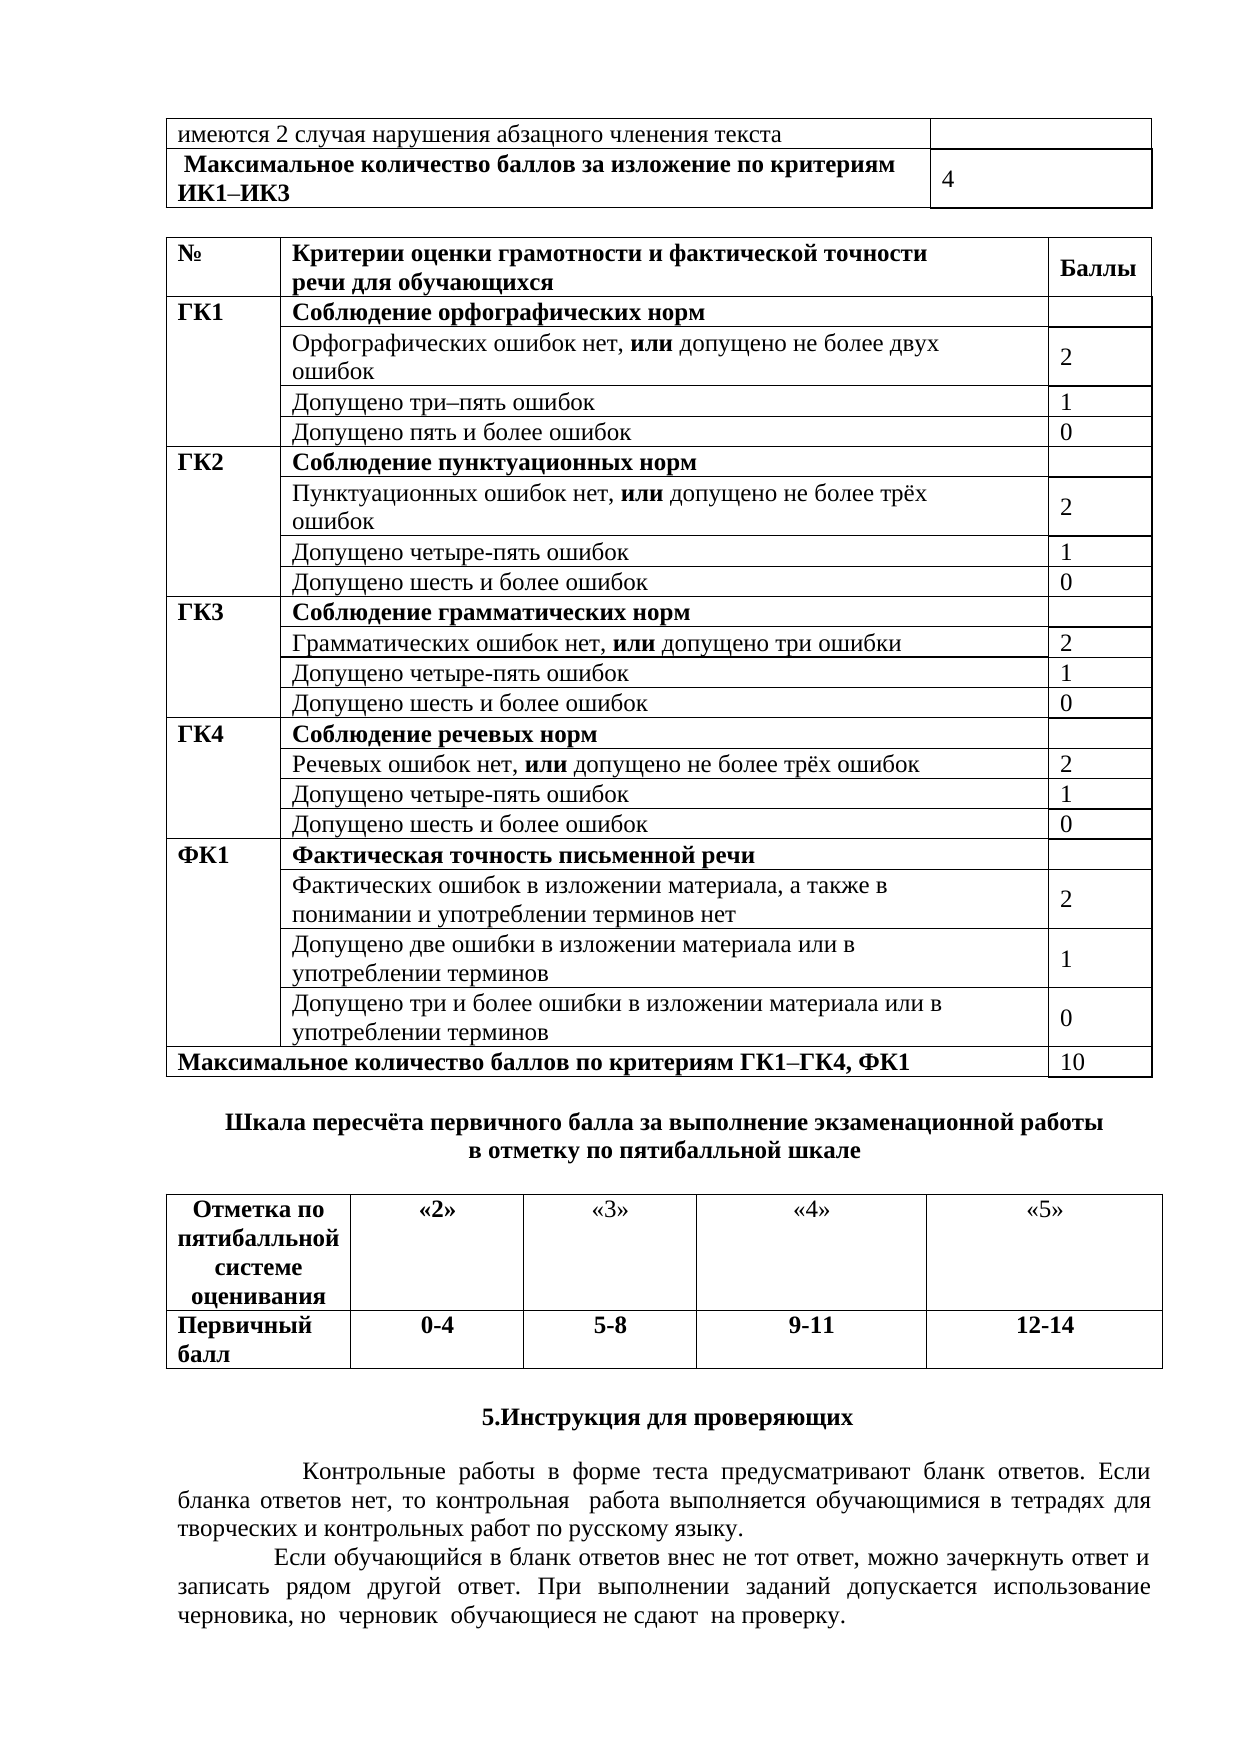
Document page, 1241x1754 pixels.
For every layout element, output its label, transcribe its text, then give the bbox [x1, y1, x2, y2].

table_cell ГК1 [167, 297, 280, 446]
table_cell Максимальное количество баллов по критериям ГК1–ГК4, ФК1 [167, 1047, 1048, 1076]
table_cell Допущено шесть и более ошибок [281, 809, 1048, 838]
text Шкала пересчёта первичного балла за выполнение экзаменационной работы в отметку по пятибалльной шкале [177, 1107, 1152, 1164]
table_cell 1 [1049, 387, 1151, 416]
table_cell 9-11 [697, 1311, 926, 1368]
table_cell 0 [1049, 810, 1151, 838]
table_cell Соблюдение грамматических норм [281, 597, 1048, 626]
table_cell 2 [1049, 478, 1151, 535]
table_cell 0 [1049, 688, 1151, 717]
table_cell 0-4 [351, 1311, 523, 1368]
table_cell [167, 119, 930, 148]
table_cell Соблюдение речевых норм [281, 718, 1048, 747]
text Если обучающийся в бланк ответов внес не тот ответ, можно зачеркнуть ответ и записать рядом другой ответ. При выполнении заданий допускается использование черновика, но черновик обучающиеся не сдают на проверку. [177, 1542, 1152, 1628]
table_cell 0 [1049, 988, 1151, 1046]
table_cell 2 [1049, 328, 1151, 385]
table_cell 2 [1049, 870, 1151, 928]
table_cell 1 [1049, 658, 1151, 687]
table_header № [167, 238, 280, 296]
table_cell Допущено пять и более ошибок [281, 417, 1048, 446]
table_cell Допущено шесть и более ошибок [281, 688, 1048, 717]
table_cell ГК2 [167, 447, 280, 596]
table_header Отметка по пятибалльной системе оценивания [167, 1195, 350, 1309]
table_cell ГК4 [167, 718, 280, 838]
table_cell Допущено шесть и более ошибок [281, 567, 1048, 596]
table_cell 4 [931, 150, 1151, 207]
table_cell [1049, 840, 1151, 869]
table_cell [1049, 297, 1151, 326]
table_cell Пунктуационных ошибок нет, или допущено не более трёх ошибок [281, 477, 1048, 535]
table_cell 1 [1049, 537, 1151, 566]
table_cell 5-8 [524, 1311, 696, 1368]
table_cell ФК1 [167, 839, 280, 1046]
table_cell [1049, 597, 1151, 626]
table_cell Фактических ошибок в изложении материала, а также в понимании и употреблении терминов нет [281, 870, 1048, 928]
table_cell 0 [931, 119, 1151, 148]
table_cell [1049, 719, 1151, 747]
table_cell 12-14 [927, 1311, 1162, 1368]
table_cell 0 [1049, 417, 1151, 446]
table_cell Допущено четыре-пять ошибок [281, 658, 1048, 687]
table_cell ГК3 [167, 597, 280, 717]
table_header «5» [927, 1195, 1162, 1309]
text 5.Инструкция для проверяющих [177, 1369, 1152, 1431]
table_cell Допущено четыре-пять ошибок [281, 536, 1048, 566]
table_cell Первичный балл [167, 1311, 350, 1368]
table_cell Соблюдение пунктуационных норм [281, 447, 1048, 476]
table_cell [1049, 447, 1151, 476]
table_cell 2 [1049, 749, 1151, 778]
table_cell Орфографических ошибок нет, или допущено не более двух ошибок [281, 327, 1048, 385]
table_cell Максимальное количество баллов за изложение по критериям ИК1–ИК3 [167, 149, 930, 207]
table_cell Фактическая точность письменной речи [281, 839, 1048, 869]
table_cell 1 [1049, 929, 1151, 987]
table_cell Соблюдение орфографических норм [281, 297, 1048, 326]
table_cell Допущено три и более ошибки в изложении материала или в употреблении терминов [281, 988, 1048, 1046]
table_cell Допущено три–пять ошибок [281, 386, 1048, 416]
table_cell Допущено четыре-пять ошибок [281, 779, 1048, 808]
table_header Критерии оценки грамотности и фактической точности речи для обучающихся [281, 238, 1048, 296]
table_cell Допущено две ошибки в изложении материала или в употреблении терминов [281, 929, 1048, 987]
table_header «2» [351, 1195, 523, 1309]
table_cell 1 [1049, 779, 1151, 808]
table_header «3» [524, 1195, 696, 1309]
table_cell 2 [1049, 628, 1151, 656]
table_cell 10 [1049, 1047, 1151, 1076]
text Контрольные работы в форме теста предусматривают бланк ответов. Если бланка ответов нет, то контрольная работа выполняется обучающимися в тетрадях для творческих и контрольных работ по русскому языку. [177, 1456, 1152, 1542]
table_cell 0 [1049, 567, 1151, 596]
table_cell Грамматических ошибок нет, или допущено три ошибки [281, 627, 1048, 656]
table_header «4» [697, 1195, 926, 1309]
table_cell Речевых ошибок нет, или допущено не более трёх ошибок [281, 749, 1048, 778]
table_header Баллы [1049, 238, 1151, 296]
